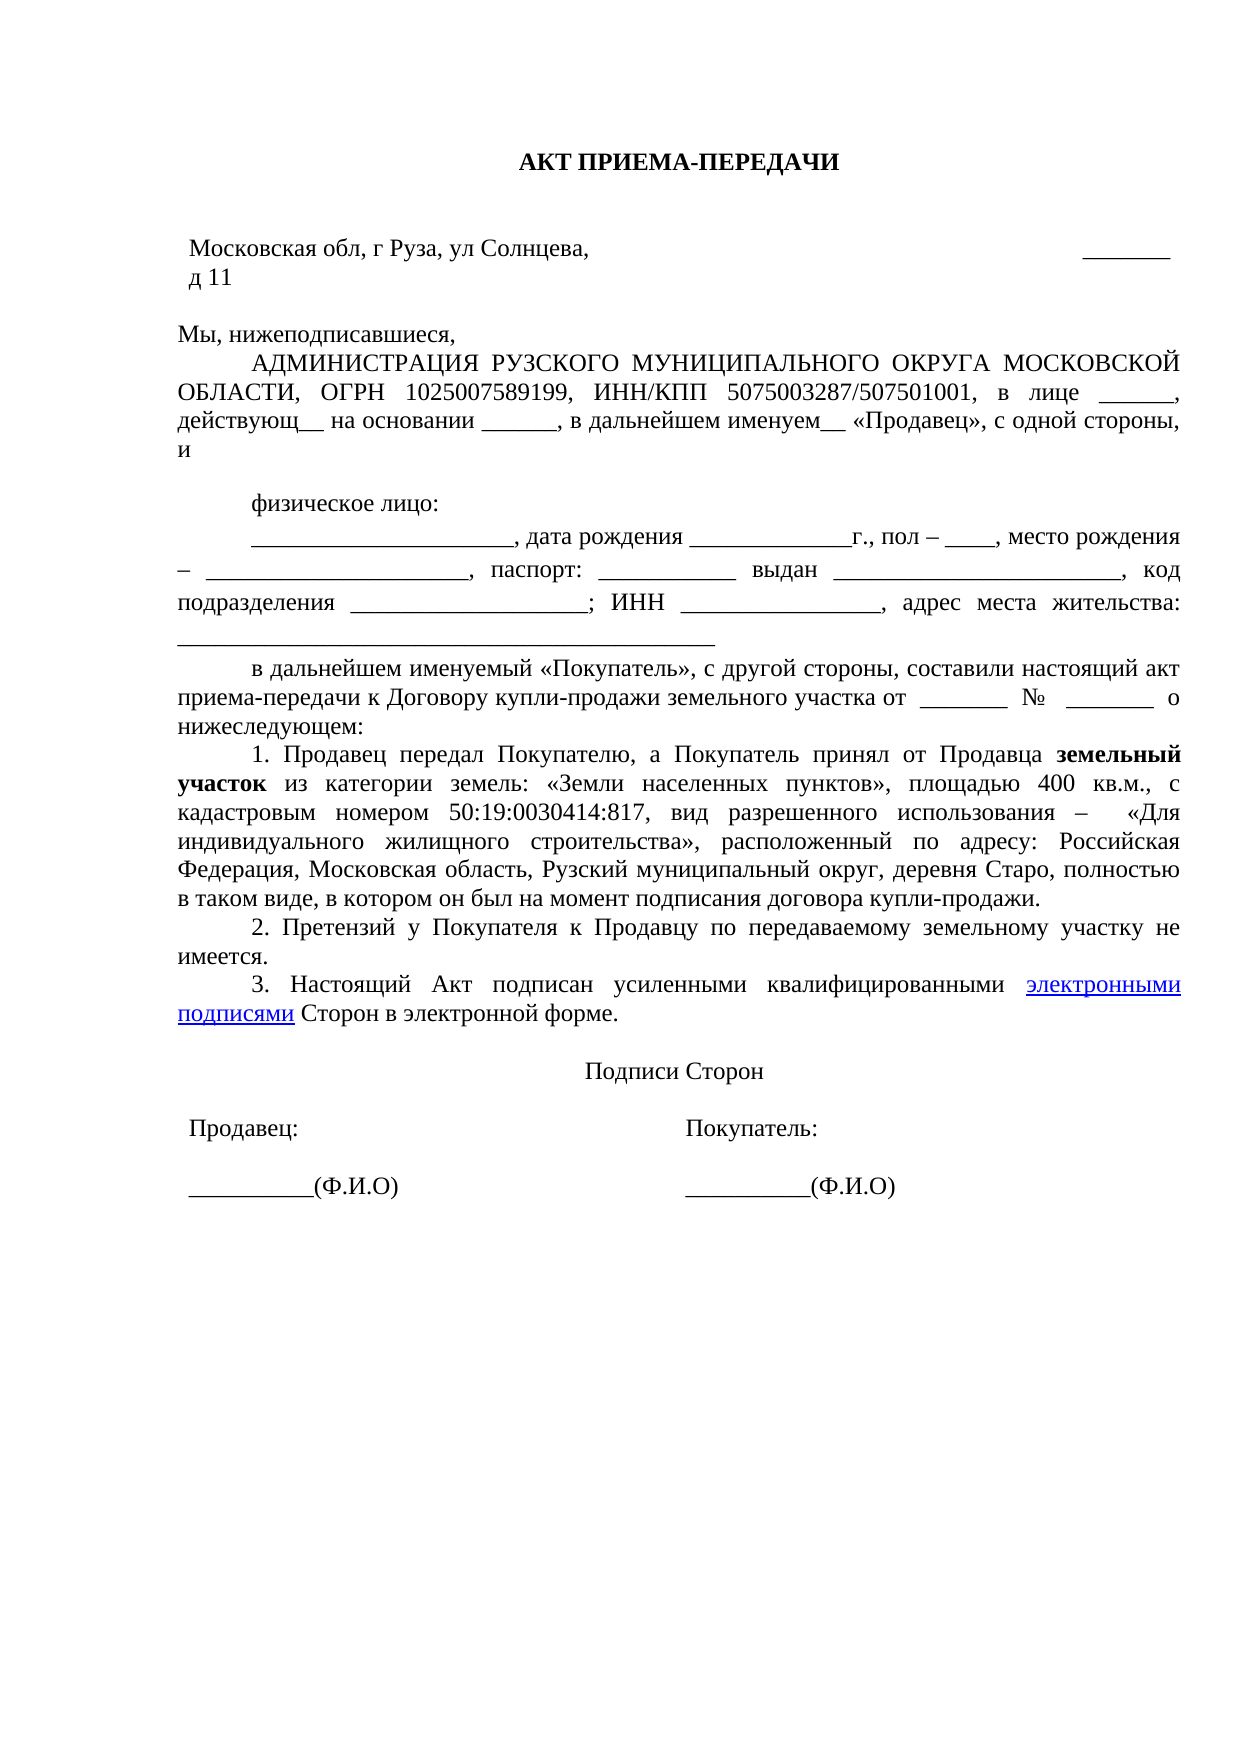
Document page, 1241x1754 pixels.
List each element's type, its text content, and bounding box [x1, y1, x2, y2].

table_header _______ [605, 233, 1181, 291]
text 2. Претензий у Покупателя к Продавцу по передаваемому земельному участку не имеется. [177, 912, 1181, 969]
text АКТ ПРИЕМА-ПЕРЕДАЧИ [177, 147, 1181, 176]
text АДМИНИСТРАЦИЯ РУЗСКОГО МУНИЦИПАЛЬНОГО ОКРУГА МОСКОВСКОЙ ОБЛАСТИ, ОГРН 1025007589199, ИНН/КПП 5075003287/507501001, в лице ______, действующ__ на основании ______, в дальнейшем именуем__ «Продавец», с одной стороны, и [177, 348, 1181, 463]
table_cell Продавец: [177, 1113, 674, 1171]
table_cell Покупатель: [674, 1113, 1171, 1171]
text Мы, нижеподписавшиеся, [177, 319, 1181, 348]
table_cell __________(Ф.И.О) [177, 1171, 674, 1199]
text 1. Продавец передал Покупателю, а Покупатель принял от Продавца земельный участок из категории земель: «Земли населенных пунктов», площадью 400 кв.м., с кадастровым номером 50:19:0030414:817, вид разрешенного использования – «Для индивидуального жилищного строительства», расположенный по адресу: Российская Федерация, Московская область, Рузский муниципальный округ, деревня Старо, полностью в таком виде, в котором он был на момент подписания договора купли-продажи. [177, 739, 1181, 912]
table_header Московская обл, г Руза, ул Солнцева, д 11 [177, 233, 605, 291]
text в дальнейшем именуемый «Покупатель», с другой стороны, составили настоящий акт приема-передачи к Договору купли-продажи земельного участка от _______ № _______ о нижеследующем: [177, 653, 1181, 739]
text физическое лицо: [177, 488, 1181, 517]
table_header Подписи Сторон [177, 1056, 1171, 1113]
text 3. Настоящий Акт подписан усиленными квалифицированными электронными подписями Сторон в электронной форме. [177, 969, 1181, 1027]
text _____________________, дата рождения _____________г., пол – ____, место рождения – _____________________, паспорт: ___________ выдан _______________________, код подразделения ___________________; ИНН ________________, адрес места жительства: ___________________________________________ [177, 521, 1181, 649]
table_cell __________(Ф.И.О) [674, 1171, 1171, 1199]
